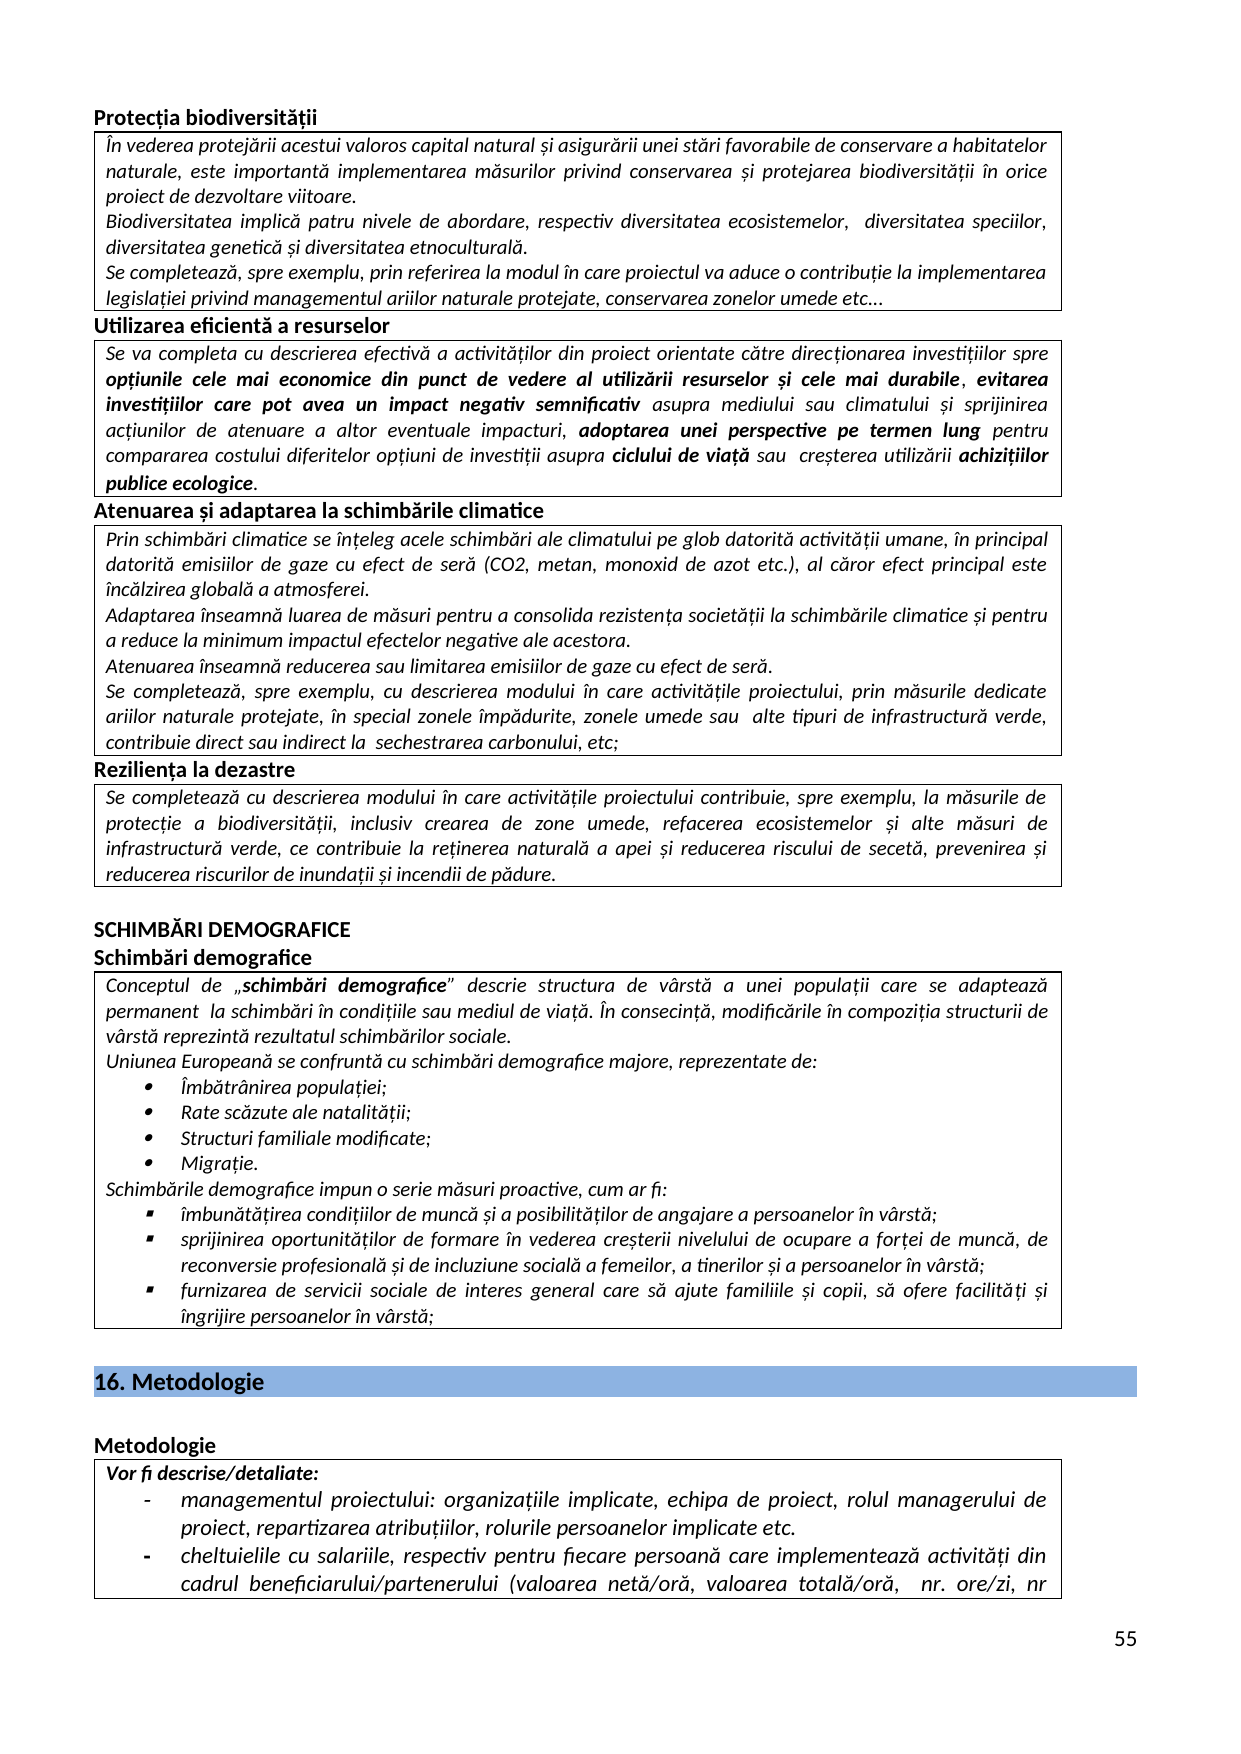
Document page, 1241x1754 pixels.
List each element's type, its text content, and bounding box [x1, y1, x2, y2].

table_header Se va completa cu descrierea efectivă a activităţilor din proiect orientate către direcționarea investițiilor spre opțiunile cele mai economice din punct de vedere al utilizării resurselor și cele mai durabile, evitarea investițiilor care pot avea un impact negativ semnificativ asupra mediului sau climatului și sprijinirea acțiunilor de atenuare a altor eventuale impacturi, adoptarea unei perspective pe termen lung pentru compararea costului diferitelor opțiuni de investiții asupra ciclului de viață sau creșterea utilizării achizițiilor publice ecologice. [95, 341, 1061, 496]
table_header În vederea protejării acestui valoros capital natural şi asigurării unei stări favorabile de conservare a habitatelor naturale, este importantă implementarea măsurilor privind conservarea şi protejarea biodiversităţii în orice proiect de dezvoltare viitoare. Biodiversitatea implică patru nivele de abordare, respectiv diversitatea ecosistemelor, diversitatea speciilor, diversitatea genetică şi diversitatea etnoculturală. Se completează, spre exemplu, prin referirea la modul în care proiectul va aduce o contribuţie la implementarea legislației privind managementul ariilor naturale protejate, conservarea zonelor umede etc... [95, 133, 1061, 310]
text SCHIMBĂRI DEMOGRAFICE [94, 915, 1137, 943]
text Atenuarea și adaptarea la schimbările climatice [94, 497, 1137, 525]
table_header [95, 1460, 1061, 1597]
text Metodologie [94, 1431, 1137, 1459]
table_header Se completează cu descrierea modului în care activităţile proiectului contribuie, spre exemplu, la măsurile de protecţie a biodiversităţii, inclusiv crearea de zone umede, refacerea ecosistemelor şi alte măsuri de infrastructură verde, ce contribuie la reţinerea naturală a apei şi reducerea riscului de secetă, prevenirea și reducerea riscurilor de inundații și incendii de pădure. [95, 785, 1061, 886]
table_header Conceptul de „schimbări demografice” descrie structura de vârstă a unei populații care se adaptează permanent la schimbări în condițiile sau mediul de viață. În consecință, modificările în compoziția structurii de vârstă reprezintă rezultatul schimbărilor sociale. Uniunea Europeană se confruntă cu schimbări demografice majore, reprezentate de: Îmbătrânirea populației; Rate scăzute ale natalității; Structuri familiale modificate; Migrație. Schimbările demografice impun o serie măsuri proactive, cum ar fi: îmbunătățirea condițiilor de muncă și a posibilităților de angajare a persoanelor în vârstă; sprijinirea oportunităților de formare în vederea creșterii nivelului de ocupare a forței de muncă, de reconversie profesională și de incluziune socială a femeilor, a tinerilor și a persoanelor în vârstă; furnizarea de servicii sociale de interes general care să ajute familiile și copii, să ofere facilități și îngrijire persoanelor în vârstă; [95, 973, 1061, 1328]
text Reziliența la dezastre [94, 756, 1137, 783]
text Protecția biodiversității [94, 103, 1137, 131]
subtitle 16. Metodologie [94, 1366, 1137, 1397]
table_header Prin schimbări climatice se înțeleg acele schimbări ale climatului pe glob datorită activității umane, în principal datorită emisiilor de gaze cu efect de seră (CO2, metan, monoxid de azot etc.), al căror efect principal este încălzirea globală a atmosferei. Adaptarea înseamnă luarea de măsuri pentru a consolida rezistența societății la schimbările climatice și pentru a reduce la minimum impactul efectelor negative ale acestora. Atenuarea înseamnă reducerea sau limitarea emisiilor de gaze cu efect de seră. Se completează, spre exemplu, cu descrierea modului în care activităţile proiectului, prin măsurile dedicate ariilor naturale protejate, în special zonele împădurite, zonele umede sau alte tipuri de infrastructură verde, contribuie direct sau indirect la sechestrarea carbonului, etc; [95, 526, 1061, 754]
text Schimbări demografice [94, 943, 1137, 971]
text Utilizarea eficientă a resurselor [94, 311, 1137, 339]
